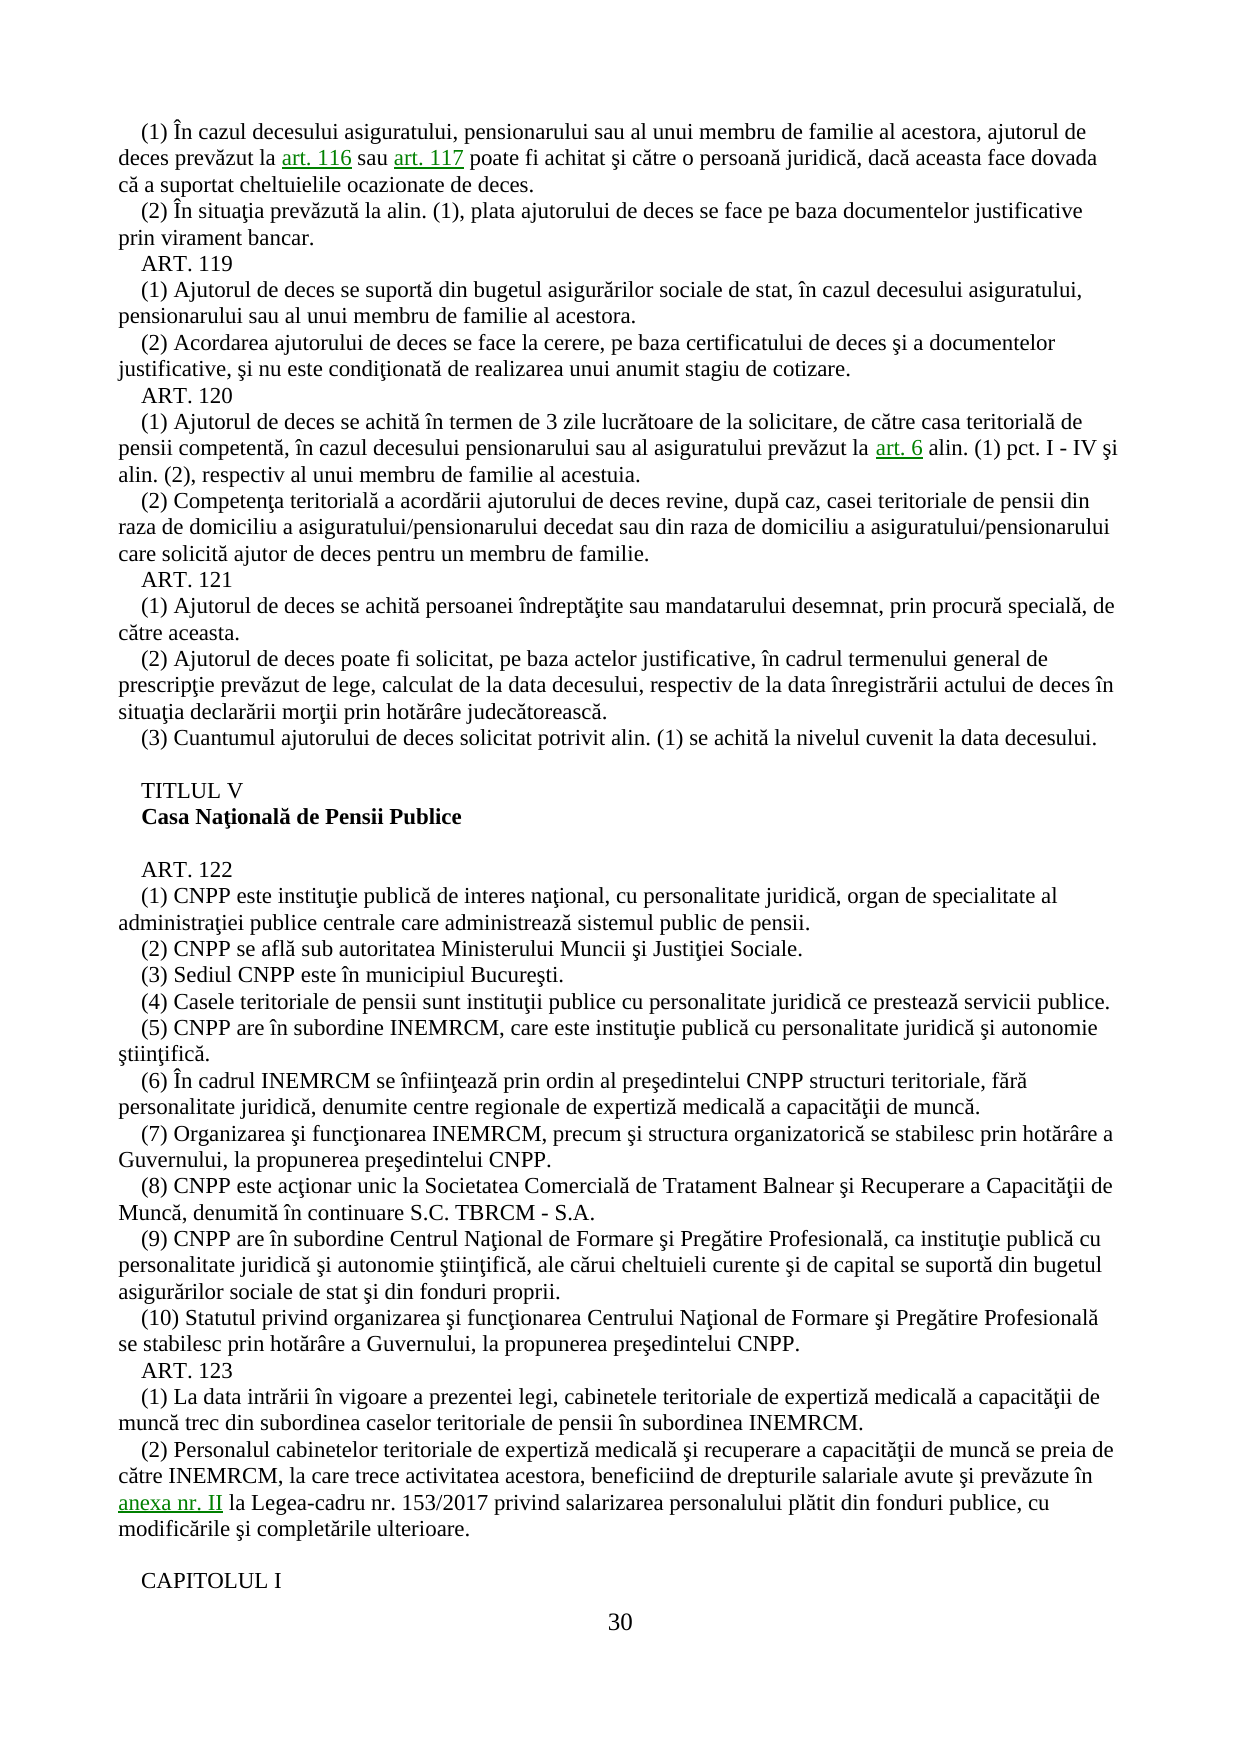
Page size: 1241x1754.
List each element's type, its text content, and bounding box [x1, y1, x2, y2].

text (2) Acordarea ajutorului de deces se face la cerere, pe baza certificatului de deces şi a documentelor justificative, şi nu este condiţionată de realizarea unui anumit stagiu de cotizare. [118, 329, 1122, 382]
text (4) Casele teritoriale de pensii sunt instituţii publice cu personalitate juridică ce prestează servicii publice. [118, 988, 1122, 1014]
text (9) CNPP are în subordine Centrul Naţional de Formare şi Pregătire Profesională, ca instituţie publică cu personalitate juridică şi autonomie ştiinţifică, ale cărui cheltuieli curente şi de capital se suportă din bugetul asigurărilor sociale de stat şi din fonduri proprii. [118, 1225, 1122, 1304]
text (8) CNPP este acţionar unic la Societatea Comercială de Tratament Balnear şi Recuperare a Capacităţii de Muncă, denumită în continuare S.C. TBRCM - S.A. [118, 1172, 1122, 1225]
text (1) Ajutorul de deces se achită persoanei îndreptăţite sau mandatarului desemnat, prin procură specială, de către aceasta. [118, 592, 1122, 645]
text (1) CNPP este instituţie publică de interes naţional, cu personalitate juridică, organ de specialitate al administraţiei publice centrale care administrează sistemul public de pensii. [118, 882, 1122, 935]
text ART. 121 [118, 566, 1122, 592]
text ART. 123 [118, 1357, 1122, 1383]
text (7) Organizarea şi funcţionarea INEMRCM, precum şi structura organizatorică se stabilesc prin hotărâre a Guvernului, la propunerea preşedintelui CNPP. [118, 1119, 1122, 1172]
text (2) Personalul cabinetelor teritoriale de expertiză medicală şi recuperare a capacităţii de muncă se preia de către INEMRCM, la care trece activitatea acestora, beneficiind de drepturile salariale avute şi prevăzute în anexa nr. II la Legea-cadru nr. 153/2017 privind salarizarea personalului plătit din fonduri publice, cu modificările şi completările ulterioare. [118, 1436, 1122, 1541]
text (2) Ajutorul de deces poate fi solicitat, pe baza actelor justificative, în cadrul termenului general de prescripţie prevăzut de lege, calculat de la data decesului, respectiv de la data înregistrării actului de deces în situaţia declarării morţii prin hotărâre judecătorească. [118, 645, 1122, 724]
text (1) La data intrării în vigoare a prezentei legi, cabinetele teritoriale de expertiză medicală a capacităţii de muncă trec din subordinea caselor teritoriale de pensii în subordinea INEMRCM. [118, 1383, 1122, 1436]
text ART. 119 [118, 250, 1122, 276]
text CAPITOLUL I [118, 1568, 1122, 1594]
text ART. 122 [118, 856, 1122, 882]
text TITLUL V [118, 777, 1122, 803]
text (1) Ajutorul de deces se suportă din bugetul asigurărilor sociale de stat, în cazul decesului asiguratului, pensionarului sau al unui membru de familie al acestora. [118, 276, 1122, 329]
text (3) Cuantumul ajutorului de deces solicitat potrivit alin. (1) se achită la nivelul cuvenit la data decesului. [118, 724, 1122, 751]
text (6) În cadrul INEMRCM se înfiinţează prin ordin al preşedintelui CNPP structuri teritoriale, fără personalitate juridică, denumite centre regionale de expertiză medicală a capacităţii de muncă. [118, 1067, 1122, 1119]
text (1) În cazul decesului asiguratului, pensionarului sau al unui membru de familie al acestora, ajutorul de deces prevăzut la art. 116 sau art. 117 poate fi achitat şi către o persoană juridică, dacă aceasta face dovada că a suportat cheltuielile ocazionate de deces. [118, 118, 1122, 197]
text (3) Sediul CNPP este în municipiul Bucureşti. [118, 961, 1122, 988]
text (2) Competenţa teritorială a acordării ajutorului de deces revine, după caz, casei teritoriale de pensii din raza de domiciliu a asiguratului/pensionarului decedat sau din raza de domiciliu a asiguratului/pensionarului care solicită ajutor de deces pentru un membru de familie. [118, 487, 1122, 566]
text (5) CNPP are în subordine INEMRCM, care este instituţie publică cu personalitate juridică şi autonomie ştiinţifică. [118, 1014, 1122, 1067]
text (10) Statutul privind organizarea şi funcţionarea Centrului Naţional de Formare şi Pregătire Profesională se stabilesc prin hotărâre a Guvernului, la propunerea preşedintelui CNPP. [118, 1304, 1122, 1357]
text (2) CNPP se află sub autoritatea Ministerului Muncii şi Justiţiei Sociale. [118, 935, 1122, 961]
text (2) În situaţia prevăzută la alin. (1), plata ajutorului de deces se face pe baza documentelor justificative prin virament bancar. [118, 197, 1122, 250]
text (1) Ajutorul de deces se achită în termen de 3 zile lucrătoare de la solicitare, de către casa teritorială de pensii competentă, în cazul decesului pensionarului sau al asiguratului prevăzut la art. 6 alin. (1) pct. I - IV şi alin. (2), respectiv al unui membru de familie al acestuia. [118, 408, 1122, 487]
text Casa Naţională de Pensii Publice [118, 803, 1122, 830]
text ART. 120 [118, 382, 1122, 408]
